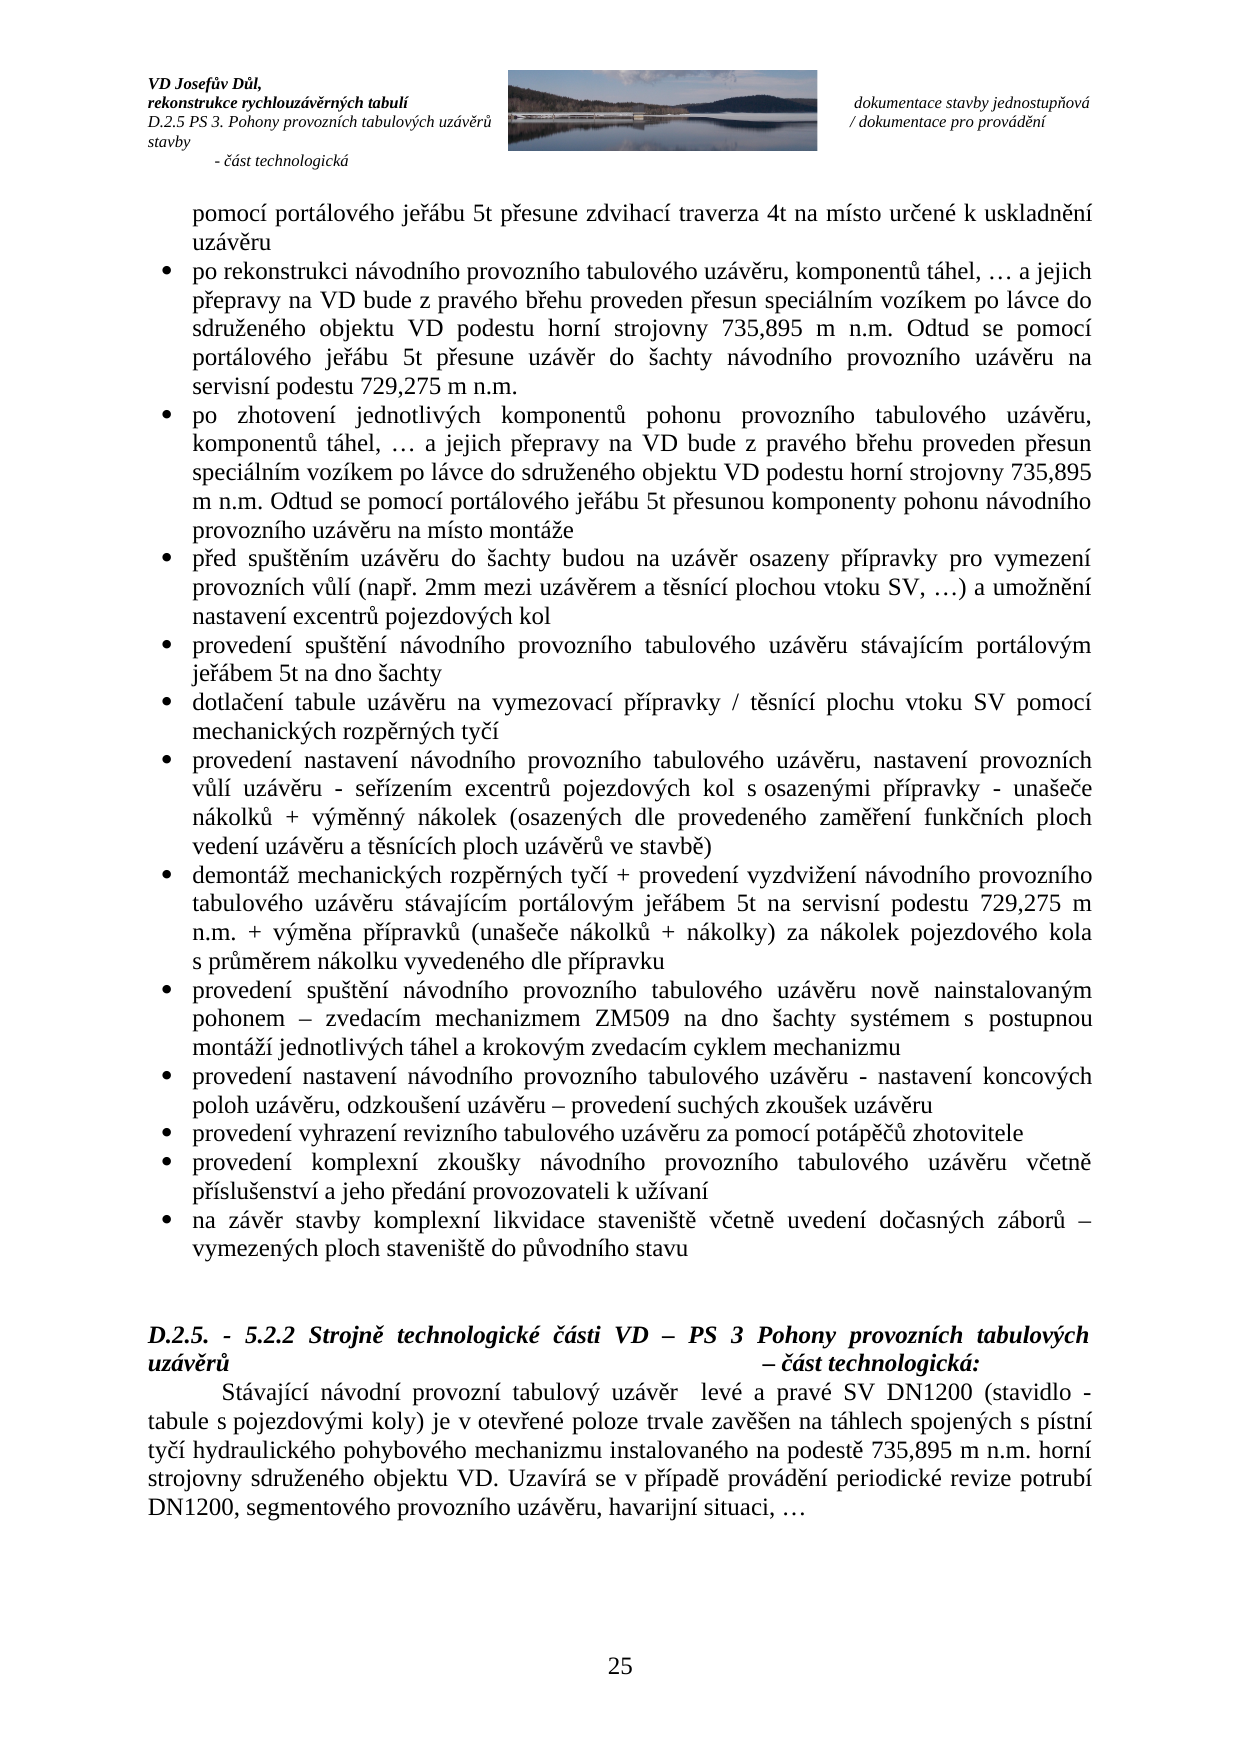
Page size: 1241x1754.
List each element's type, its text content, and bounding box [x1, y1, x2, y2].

list před spuštěním uzávěru do šachty budou na uzávěr osazeny přípravky pro vymezení provozních vůlí (např. 2mm mezi uzávěrem a těsnící plochou vtoku SV, …) a umožnění nastavení excentrů pojezdových kol [162, 543, 1092, 630]
list provedení nastavení návodního provozního tabulového uzávěru - nastavení koncových poloh uzávěru, odzkoušení uzávěru – provedení suchých zkoušek uzávěru [162, 1061, 1092, 1118]
text D.2.5. - 5.2.2 Strojně technologické části VD – PS 3 Pohony provozních tabulových uzávěrů – část technologická: [148, 1320, 1092, 1377]
list demontáž mechanických rozpěrných tyčí + provedení vyzdvižení návodního provozního tabulového uzávěru stávajícím portálovým jeřábem 5t na servisní podestu 729,275 m n.m. + výměna přípravků (unašeče nákolků + nákolky) za nákolek pojezdového kola s průměrem nákolku vyvedeného dle přípravku [162, 860, 1092, 975]
list po rekonstrukci návodního provozního tabulového uzávěru, komponentů táhel, … a jejich přepravy na VD bude z pravého břehu proveden přesun speciálním vozíkem po lávce do sdruženého objektu VD podestu horní strojovny 735,895 m n.m. Odtud se pomocí portálového jeřábu 5t přesune uzávěr do šachty návodního provozního uzávěru na servisní podestu 729,275 m n.m. [162, 256, 1092, 400]
list na závěr stavby komplexní likvidace staveniště včetně uvedení dočasných záborů – vymezených ploch staveniště do původního stavu [162, 1205, 1092, 1262]
list dotlačení tabule uzávěru na vymezovací přípravky / těsnící plochu vtoku SV pomocí mechanických rozpěrných tyčí [162, 687, 1092, 745]
list provedení nastavení návodního provozního tabulového uzávěru, nastavení provozních vůlí uzávěru - seřízením excentrů pojezdových kol s osazenými přípravky - unašeče nákolků + výměnný nákolek (osazených dle provedeného zaměření funkčních ploch vedení uzávěru a těsnících ploch uzávěrů ve stavbě) [162, 745, 1092, 860]
list provedení spuštění návodního provozního tabulového uzávěru stávajícím portálovým jeřábem 5t na dno šachty [162, 630, 1092, 687]
list provedení vyhrazení revizního tabulového uzávěru za pomocí potápěčů zhotovitele [162, 1118, 1092, 1147]
list po zhotovení jednotlivých komponentů pohonu provozního tabulového uzávěru, komponentů táhel, … a jejich přepravy na VD bude z pravého břehu proveden přesun speciálním vozíkem po lávce do sdruženého objektu VD podestu horní strojovny 735,895 m n.m. Odtud se pomocí portálového jeřábu 5t přesunou komponenty pohonu návodního provozního uzávěru na místo montáže [162, 400, 1092, 543]
list Stávající návodní provozní tabulový uzávěr levé a pravé SV DN1200 (stavidlo - tabule s pojezdovými koly) je v otevřené poloze trvale zavěšen na táhlech spojených s pístní tyčí hydraulického pohybového mechanizmu instalovaného na podestě 735,895 m n.m. horní strojovny sdruženého objektu VD. Uzavírá se v případě provádění periodické revize potrubí DN1200, segmentového provozního uzávěru, havarijní situaci, … [148, 1377, 1092, 1521]
picture [508, 70, 818, 151]
list provedení spuštění návodního provozního tabulového uzávěru nově nainstalovaným pohonem – zvedacím mechanizmem ZM509 na dno šachty systémem s postupnou montáží jednotlivých táhel a krokovým zvedacím cyklem mechanizmu [162, 975, 1092, 1061]
list provedení komplexní zkoušky návodního provozního tabulového uzávěru včetně příslušenství a jeho předání provozovateli k užívaní [162, 1147, 1092, 1205]
